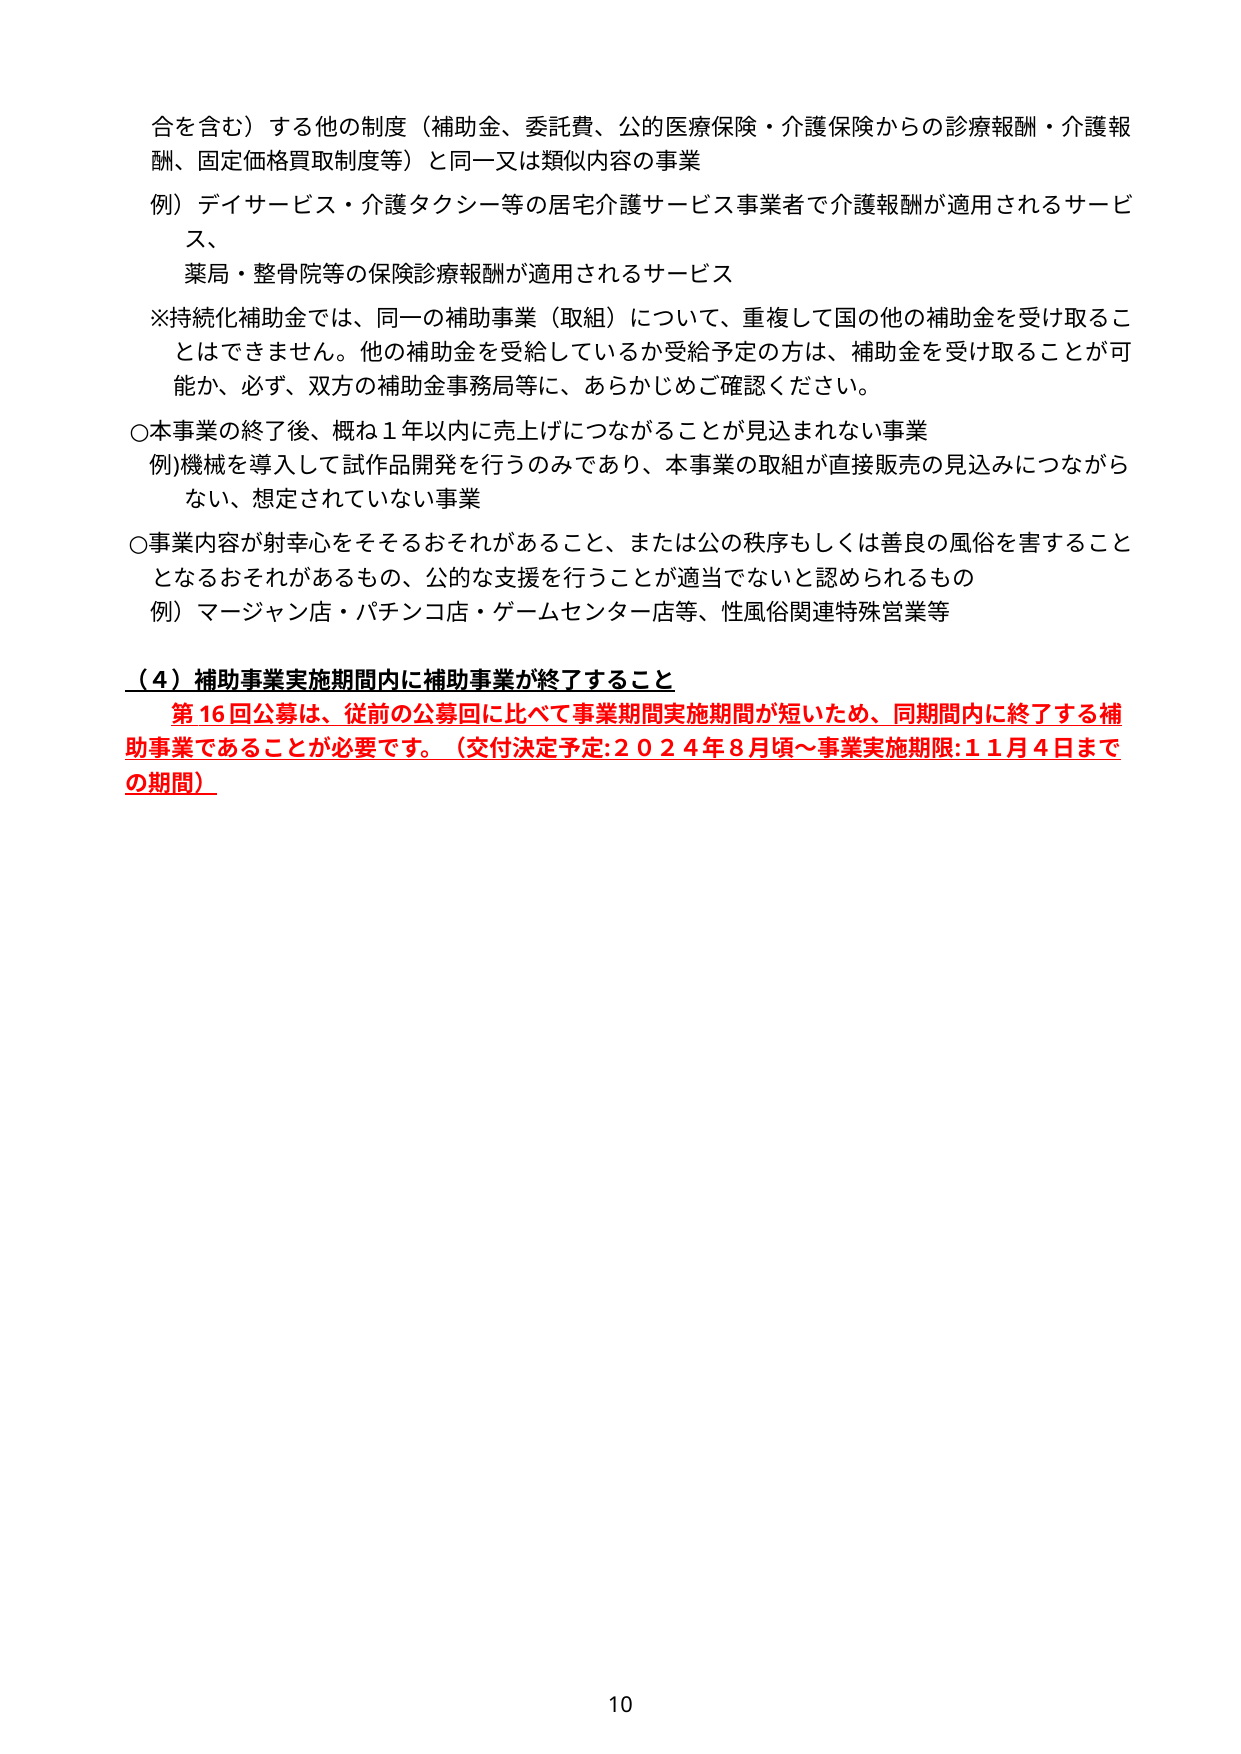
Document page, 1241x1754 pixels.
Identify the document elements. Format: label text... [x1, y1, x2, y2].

text 例）デイサービス・介護タクシー等の居宅介護サービス事業者で介護報酬が適用されるサービス、 薬局・整骨院等の保険診療報酬が適用されるサービス [150, 187, 1134, 289]
text ※持続化補助金では、同一の補助事業（取組）について、重複して国の他の補助金を受け取ることはできません。他の補助金を受給しているか受給予定の方は、補助金を受け取ることが可能か、必ず、双方の補助金事務局等に、あらかじめご確認ください。 [150, 299, 1134, 402]
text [128, 108, 1134, 177]
text （４）補助事業実施期間内に補助事業が終了すること [125, 662, 1134, 696]
text 第16回公募は、従前の公募回に比べて事業期間実施期間が短いため、同期間内に終了する補助事業であることが必要です。（交付決定予定:２０２４年８月頃～事業実施期限:１１月４日までの期間） [125, 696, 1134, 798]
text 例)機械を導入して試作品開発を行うのみであり、本事業の取組が直接販売の見込みにつながらない、想定されていない事業 [149, 446, 1134, 515]
text ○事業内容が射幸心をそそるおそれがあること、または公の秩序もしくは善良の風俗を害することとなるおそれがあるもの、公的な支援を行うことが適当でないと認められるもの [128, 525, 1134, 593]
text 例）マージャン店・パチンコ店・ゲームセンター店等、性風俗関連特殊営業等 [150, 593, 1134, 627]
text ○本事業の終了後、概ね１年以内に売上げにつながることが見込まれない事業 [106, 412, 1134, 446]
